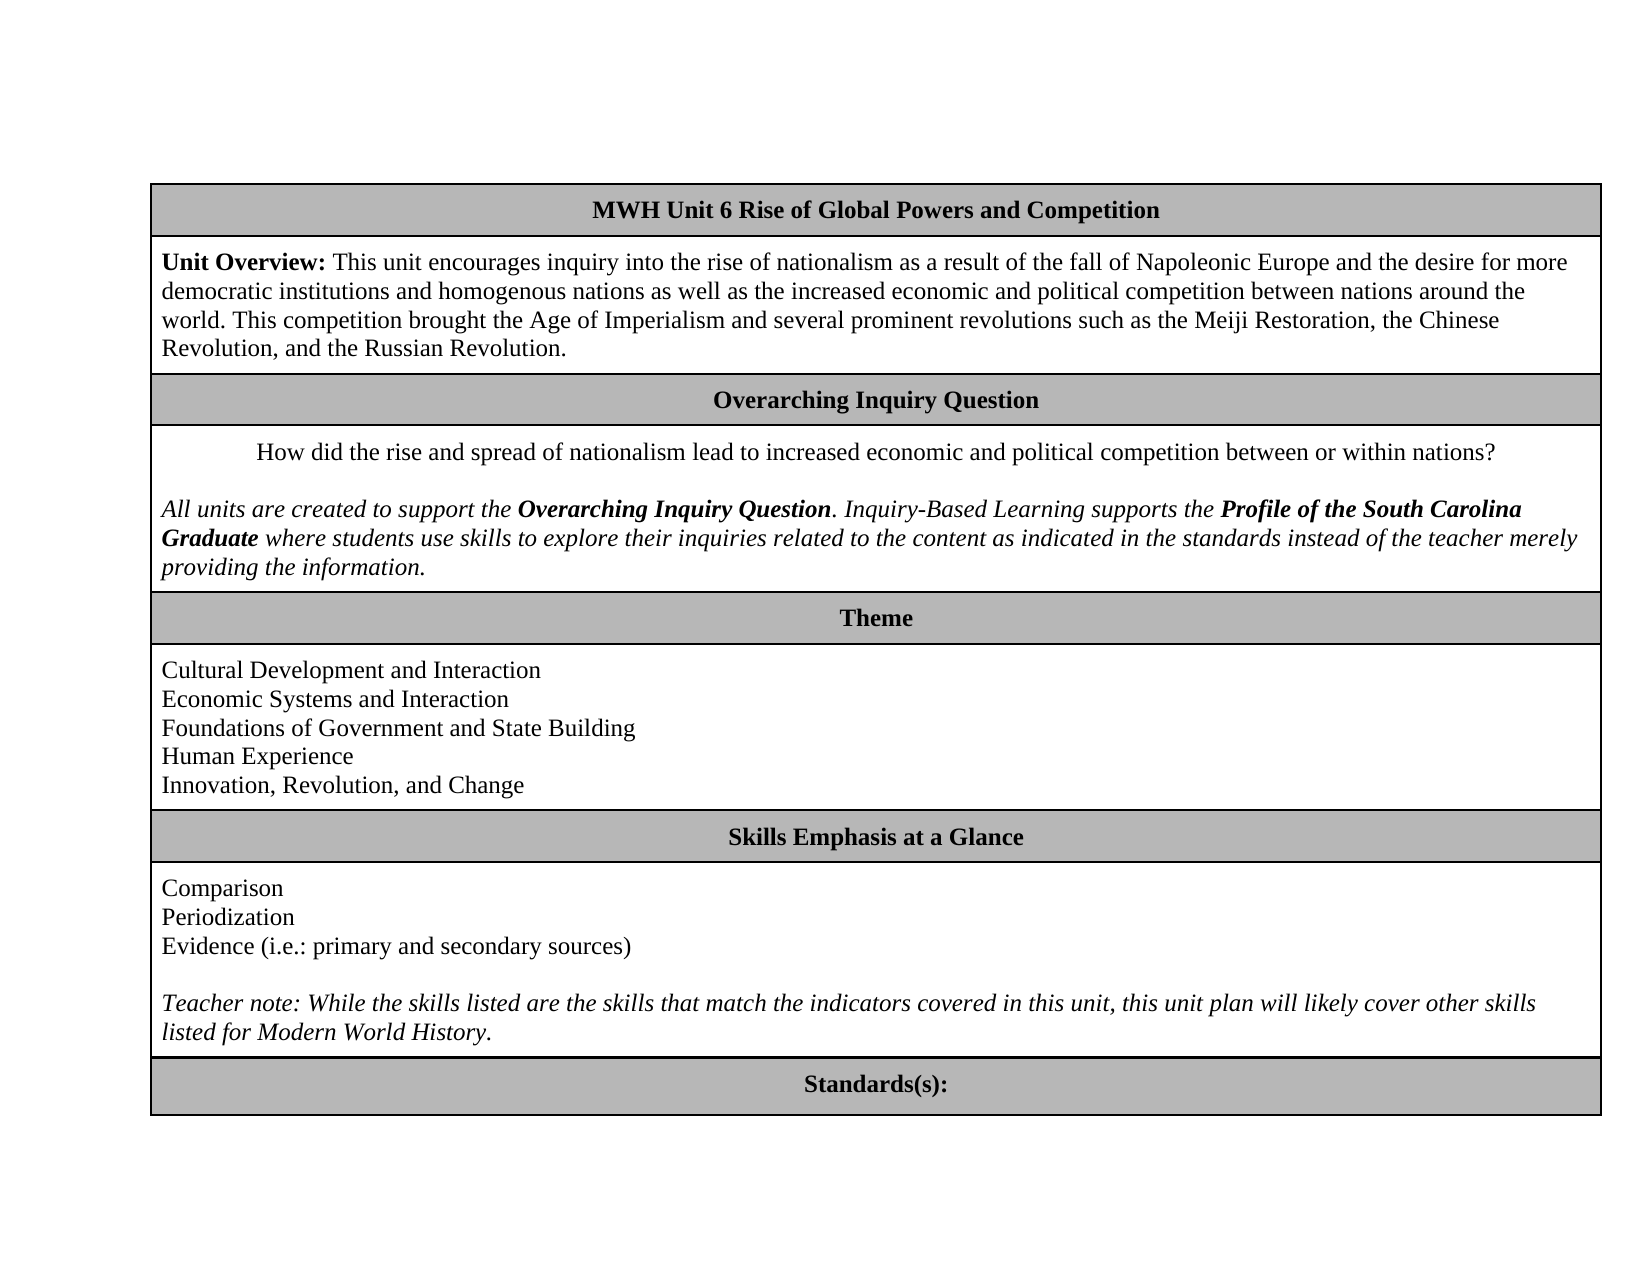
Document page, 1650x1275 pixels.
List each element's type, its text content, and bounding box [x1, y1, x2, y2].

table_cell Unit Overview: This unit encourages inquiry into the rise of nationalism as a result of the fall of Napoleonic Europe and the desire for more democratic institutions and homogenous nations as well as the increased economic and political competition between nations around the world. This competition brought the Age of Imperialism and several prominent revolutions such as the Meiji Restoration, the Chinese Revolution, and the Russian Revolution. [152, 237, 1600, 373]
table_cell Comparison Periodization Evidence (i.e.: primary and secondary sources) Teacher note: While the skills listed are the skills that match the indicators covered in this unit, this unit plan will likely cover other skills listed for Modern World History. [152, 863, 1600, 1056]
table_header MWH Unit 6 Rise of Global Powers and Competition [152, 185, 1600, 235]
table_cell Skills Emphasis at a Glance [152, 811, 1600, 861]
table_cell Cultural Development and Interaction Economic Systems and Interaction Foundations of Government and State Building Human Experience Innovation, Revolution, and Change [152, 645, 1600, 809]
table_cell Theme [152, 593, 1600, 643]
table_cell Standards(s): [152, 1059, 1600, 1114]
table_cell Overarching Inquiry Question [152, 375, 1600, 424]
table_cell How did the rise and spread of nationalism lead to increased economic and political competition between or within nations? All units are created to support the Overarching Inquiry Question. Inquiry-Based Learning supports the Profile of the South Carolina Graduate where students use skills to explore their inquiries related to the content as indicated in the standards instead of the teacher merely providing the information. [152, 426, 1600, 591]
